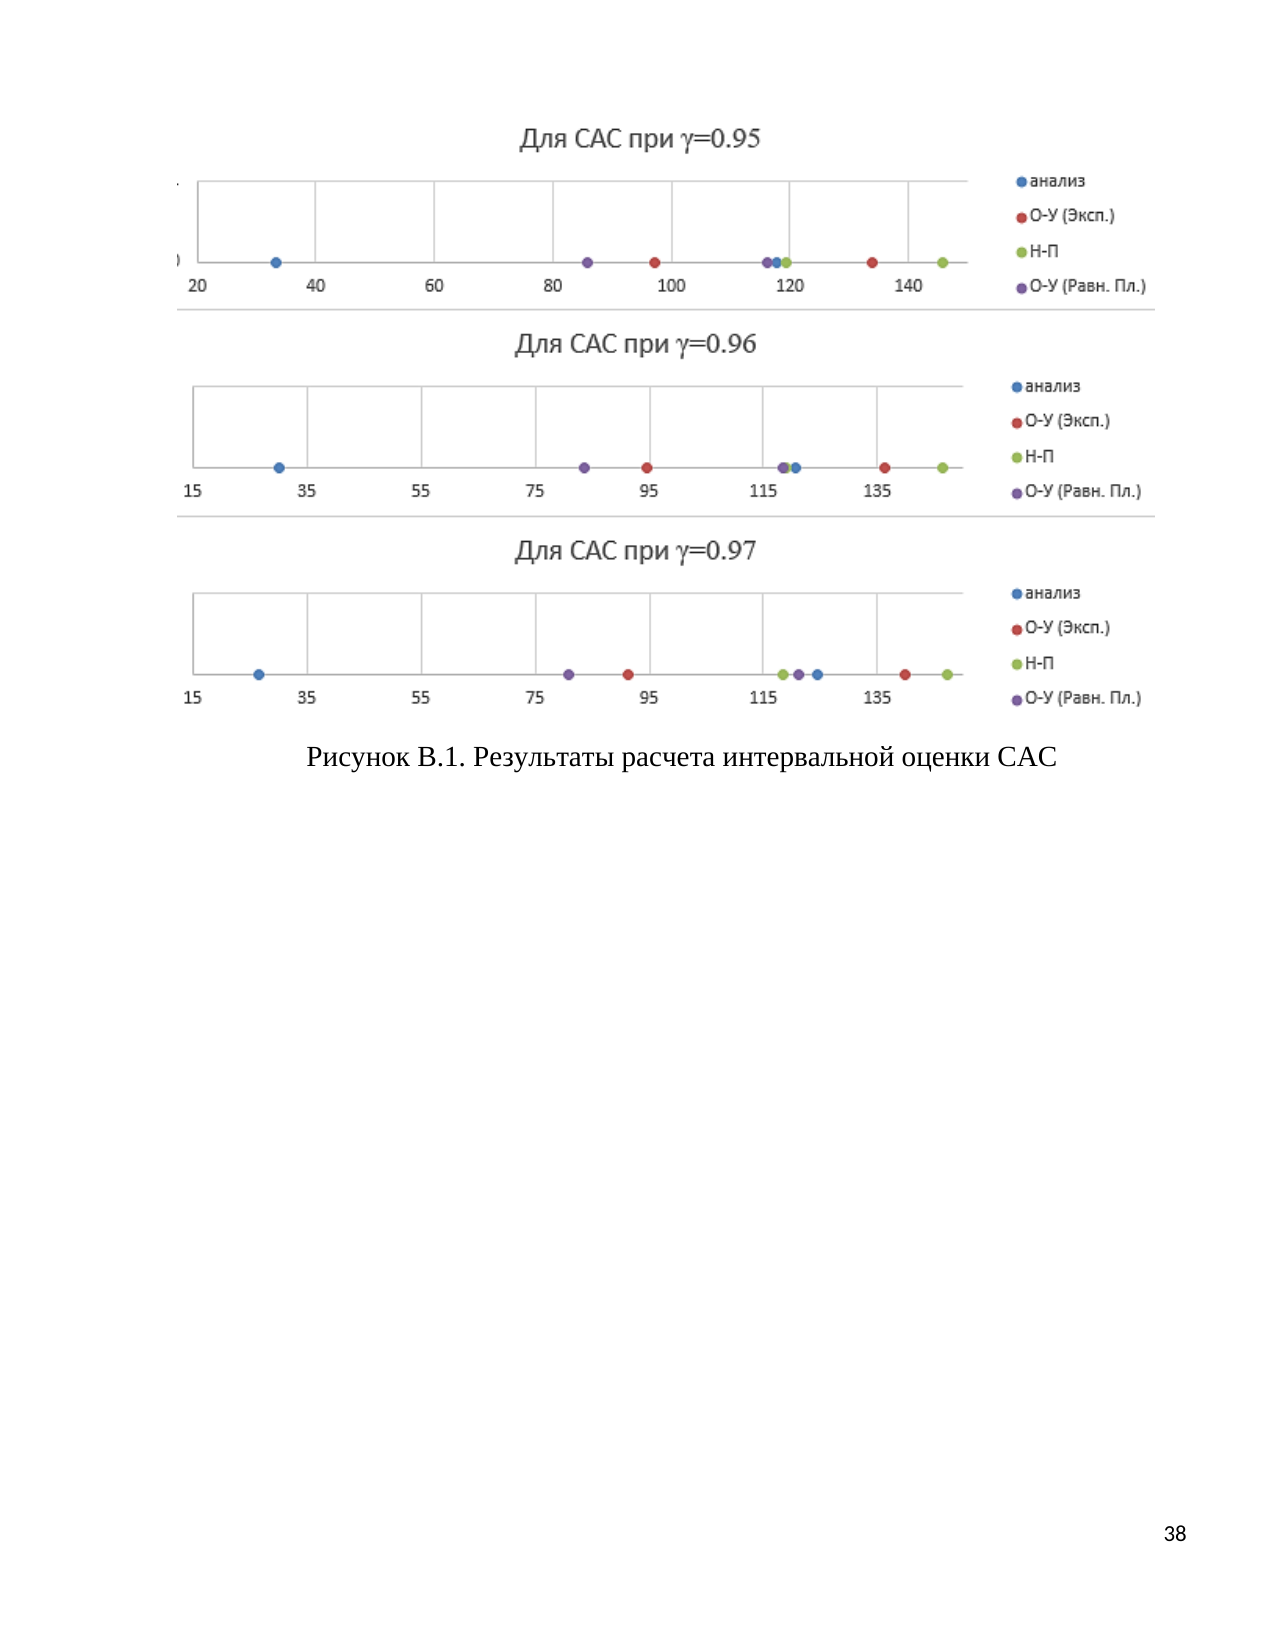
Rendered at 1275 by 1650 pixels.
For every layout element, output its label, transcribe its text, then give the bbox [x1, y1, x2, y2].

picture [177, 118, 1155, 718]
